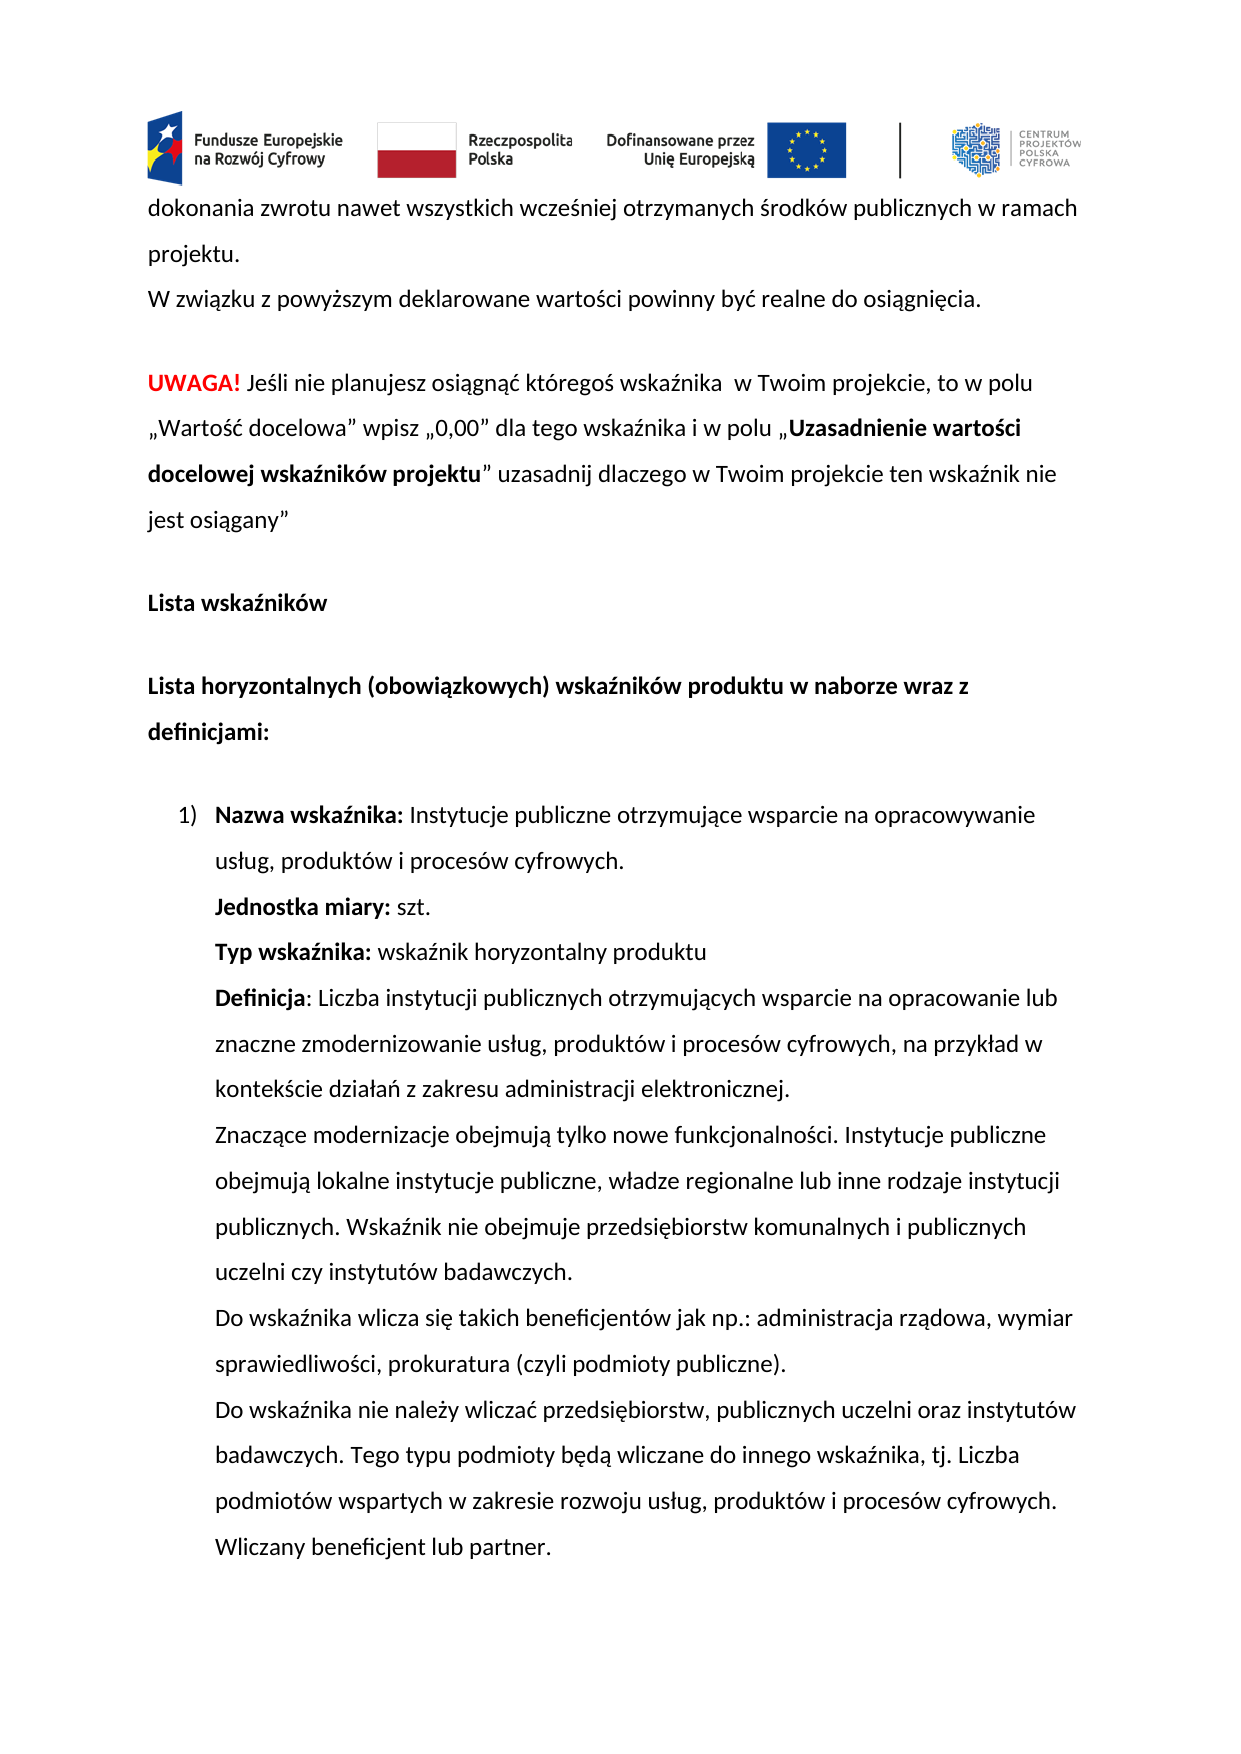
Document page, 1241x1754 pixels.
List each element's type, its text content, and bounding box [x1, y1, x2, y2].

text UWAGA! Jeśli nie planujesz osiągnąć któregoś wskaźnika w Twoim projekcie, to w polu „Wartość docelowa” wpisz „0,00” dla tego wskaźnika i w polu „Uzasadnienie wartości docelowej wskaźników projektu” uzasadnij dlaczego w Twoim projekcie ten wskaźnik nie jest osiągany” [148, 367, 1093, 534]
text Lista horyzontalnych (obowiązkowych) wskaźników produktu w naborze wraz z definicjami: [148, 670, 1093, 747]
text Lista wskaźników [148, 587, 1093, 618]
picture [147, 111, 1081, 186]
